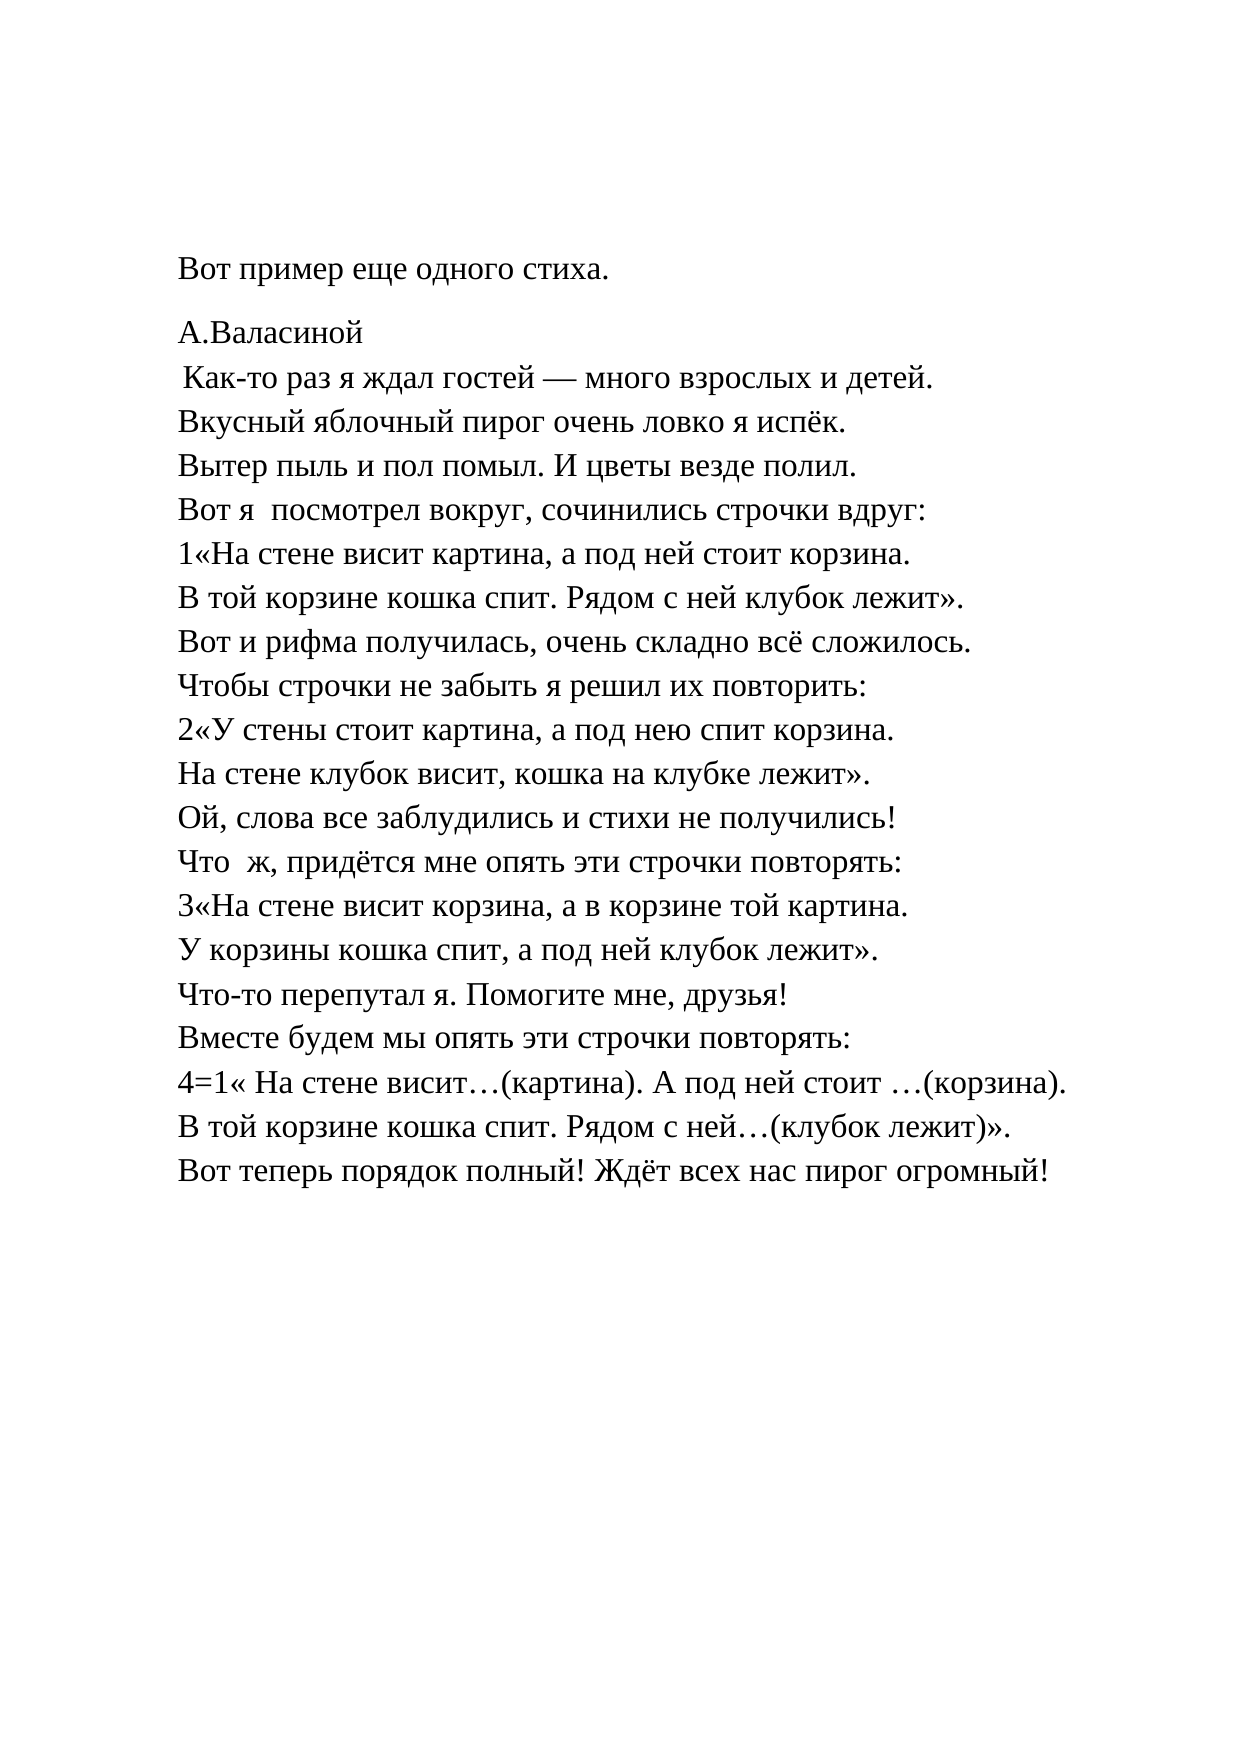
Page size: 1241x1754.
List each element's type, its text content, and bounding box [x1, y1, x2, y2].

text Что ж, придётся мне опять эти строчки повторять: [177, 842, 1152, 880]
text Вот теперь порядок полный! Ждёт всех нас пирог огромный! [177, 1150, 1152, 1188]
text Чтобы строчки не забыть я решил их повторить: [177, 665, 1152, 704]
text Вкусный яблочный пирог очень ловко я испёк. [177, 401, 1152, 439]
text Что-то перепутал я. Помогите мне, друзья! [177, 974, 1152, 1012]
text Ой, слова все заблудились и стихи не получились! [177, 797, 1152, 836]
text Вот пример еще одного стиха. [177, 248, 1152, 286]
text В той корзине кошка спит. Рядом с ней клубок лежит». [177, 577, 1152, 616]
text На стене клубок висит, кошка на клубке лежит». [177, 753, 1152, 792]
text Вытер пыль и пол помыл. И цветы везде полил. [177, 445, 1152, 483]
text Вот и рифма получилась, очень складно всё сложилось. [177, 621, 1152, 659]
text 1«На стене висит картина, а под ней стоит корзина. [177, 533, 1152, 571]
text Вместе будем мы опять эти строчки повторять: [177, 1018, 1152, 1056]
text Вот я посмотрел вокруг, сочинились строчки вдруг: [177, 489, 1152, 527]
text Как-то раз я ждал гостей — много взрослых и детей. [177, 357, 1152, 395]
text 4=1« На стене висит…(картина). А под ней стоит …(корзина). [177, 1062, 1152, 1100]
text 3«На стене висит корзина, а в корзине той картина. [177, 886, 1152, 924]
text 2«У стены стоит картина, а под нею спит корзина. [177, 709, 1152, 748]
text А.Валасиной [177, 313, 1152, 351]
text В той корзине кошка спит. Рядом с ней…(клубок лежит)». [177, 1106, 1152, 1144]
text У корзины кошка спит, а под ней клубок лежит». [177, 930, 1152, 968]
